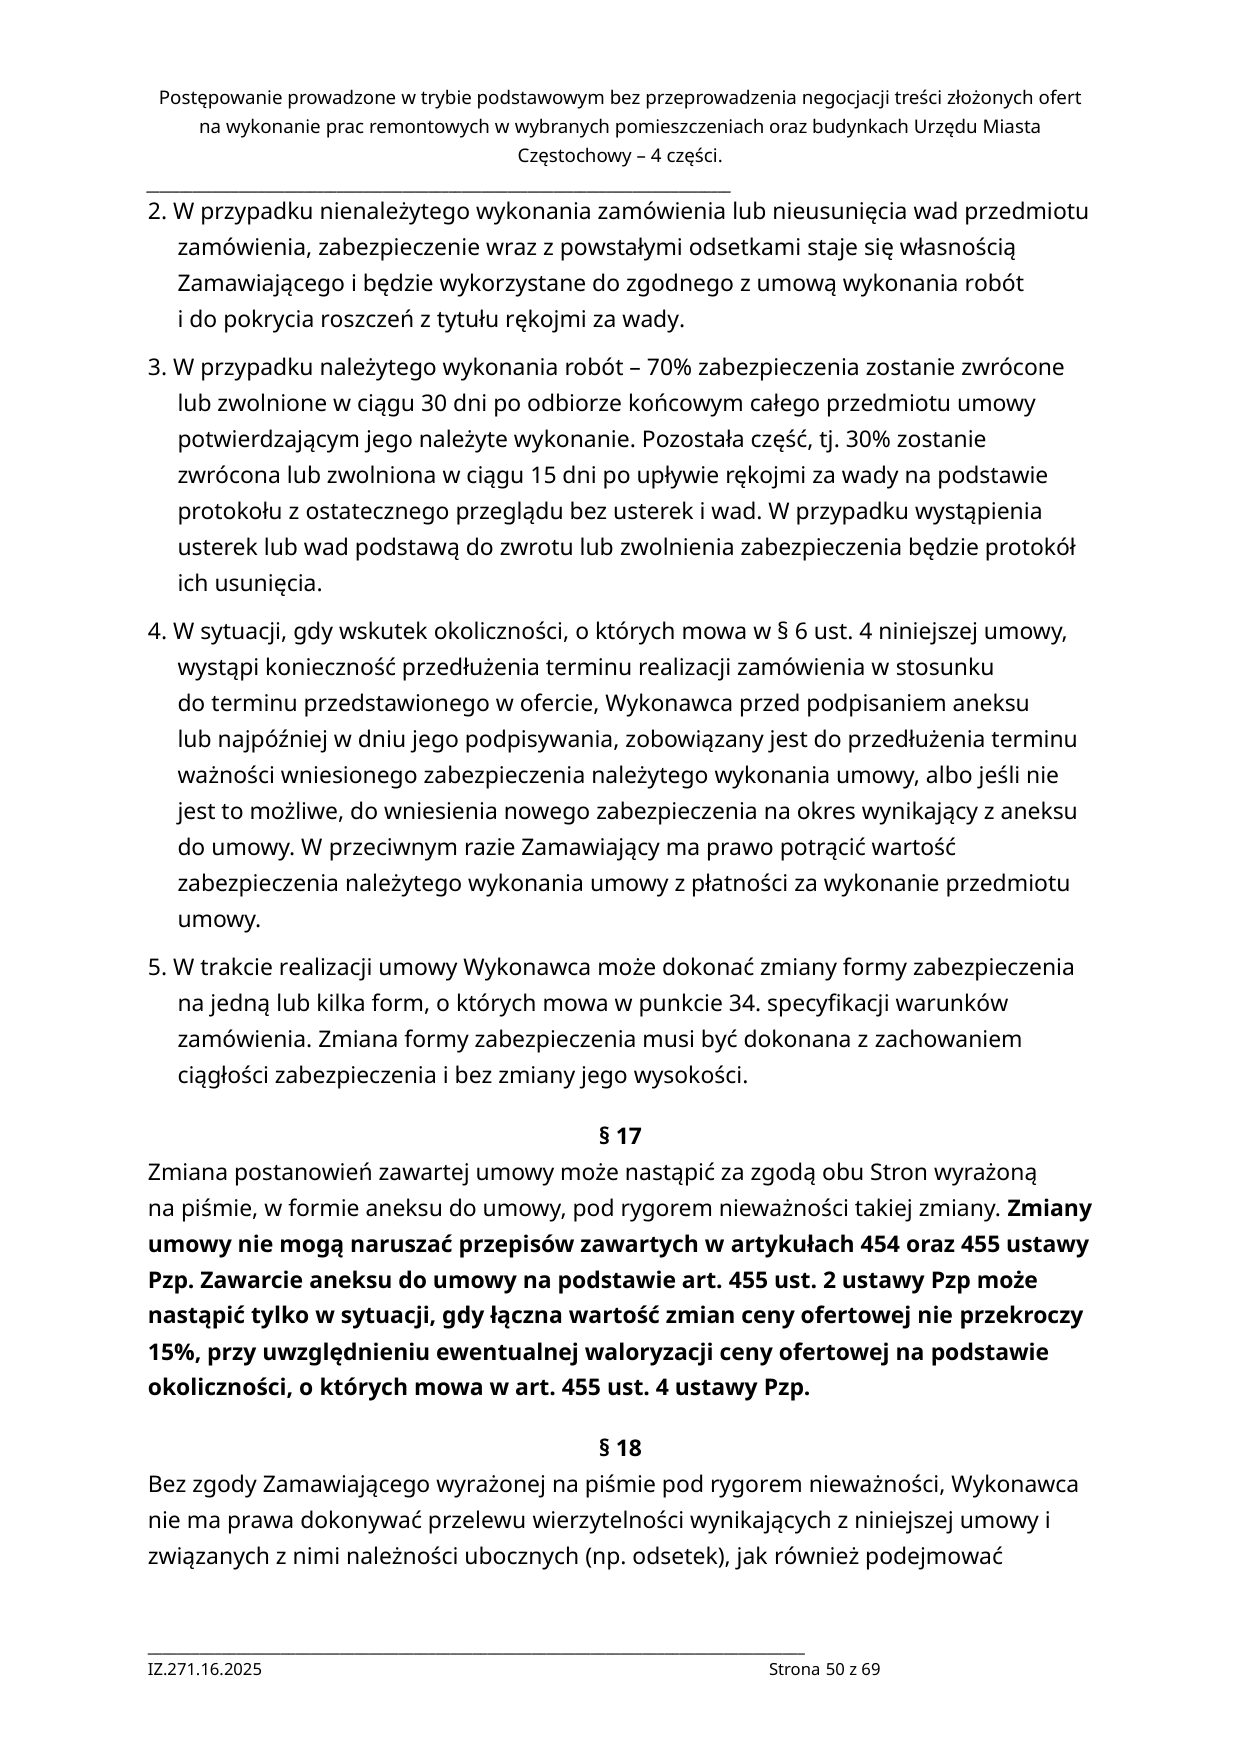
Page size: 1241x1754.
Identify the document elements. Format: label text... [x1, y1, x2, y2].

text § 18 [148, 1432, 1092, 1463]
text § 17 [148, 1120, 1092, 1151]
text Zmiana postanowień zawartej umowy może nastąpić za zgodą obu Stron wyrażoną na piśmie, w formie aneksu do umowy, pod rygorem nieważności takiej zmiany. Zmiany umowy nie mogą naruszać przepisów zawartych w artykułach 454 oraz 455 ustawy Pzp. Zawarcie aneksu do umowy na podstawie art. 455 ust. 2 ustawy Pzp może nastąpić tylko w sytuacji, gdy łączna wartość zmian ceny ofertowej nie przekroczy 15%, przy uwzględnieniu ewentualnej waloryzacji ceny ofertowej na podstawie okoliczności, o których mowa w art. 455 ust. 4 ustawy Pzp. [148, 1156, 1092, 1403]
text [148, 1468, 1092, 1571]
text 2. W przypadku nienależytego wykonania zamówienia lub nieusunięcia wad przedmiotu zamówienia, zabezpieczenie wraz z powstałymi odsetkami staje się własnością Zamawiającego i będzie wykorzystane do zgodnego z umową wykonania robót i do pokrycia roszczeń z tytułu rękojmi za wady. [148, 195, 1092, 334]
text 5. W trakcie realizacji umowy Wykonawca może dokonać zmiany formy zabezpieczenia na jedną lub kilka form, o których mowa w punkcie 34. specyfikacji warunków zamówienia. Zmiana formy zabezpieczenia musi być dokonana z zachowaniem ciągłości zabezpieczenia i bez zmiany jego wysokości. [148, 951, 1092, 1090]
text 4. W sytuacji, gdy wskutek okoliczności, o których mowa w § 6 ust. 4 niniejszej umowy, wystąpi konieczność przedłużenia terminu realizacji zamówienia w stosunku do terminu przedstawionego w ofercie, Wykonawca przed podpisaniem aneksu lub najpóźniej w dniu jego podpisywania, zobowiązany jest do przedłużenia terminu ważności wniesionego zabezpieczenia należytego wykonania umowy, albo jeśli nie jest to możliwe, do wniesienia nowego zabezpieczenia na okres wynikający z aneksu do umowy. W przeciwnym razie Zamawiający ma prawo potrącić wartość zabezpieczenia należytego wykonania umowy z płatności za wykonanie przedmiotu umowy. [148, 615, 1092, 934]
text 3. W przypadku należytego wykonania robót – 70% zabezpieczenia zostanie zwrócone lub zwolnione w ciągu 30 dni po odbiorze końcowym całego przedmiotu umowy potwierdzającym jego należyte wykonanie. Pozostała część, tj. 30% zostanie zwrócona lub zwolniona w ciągu 15 dni po upływie rękojmi za wady na podstawie protokołu z ostatecznego przeglądu bez usterek i wad. W przypadku wystąpienia usterek lub wad podstawą do zwrotu lub zwolnienia zabezpieczenia będzie protokół ich usunięcia. [148, 351, 1092, 598]
